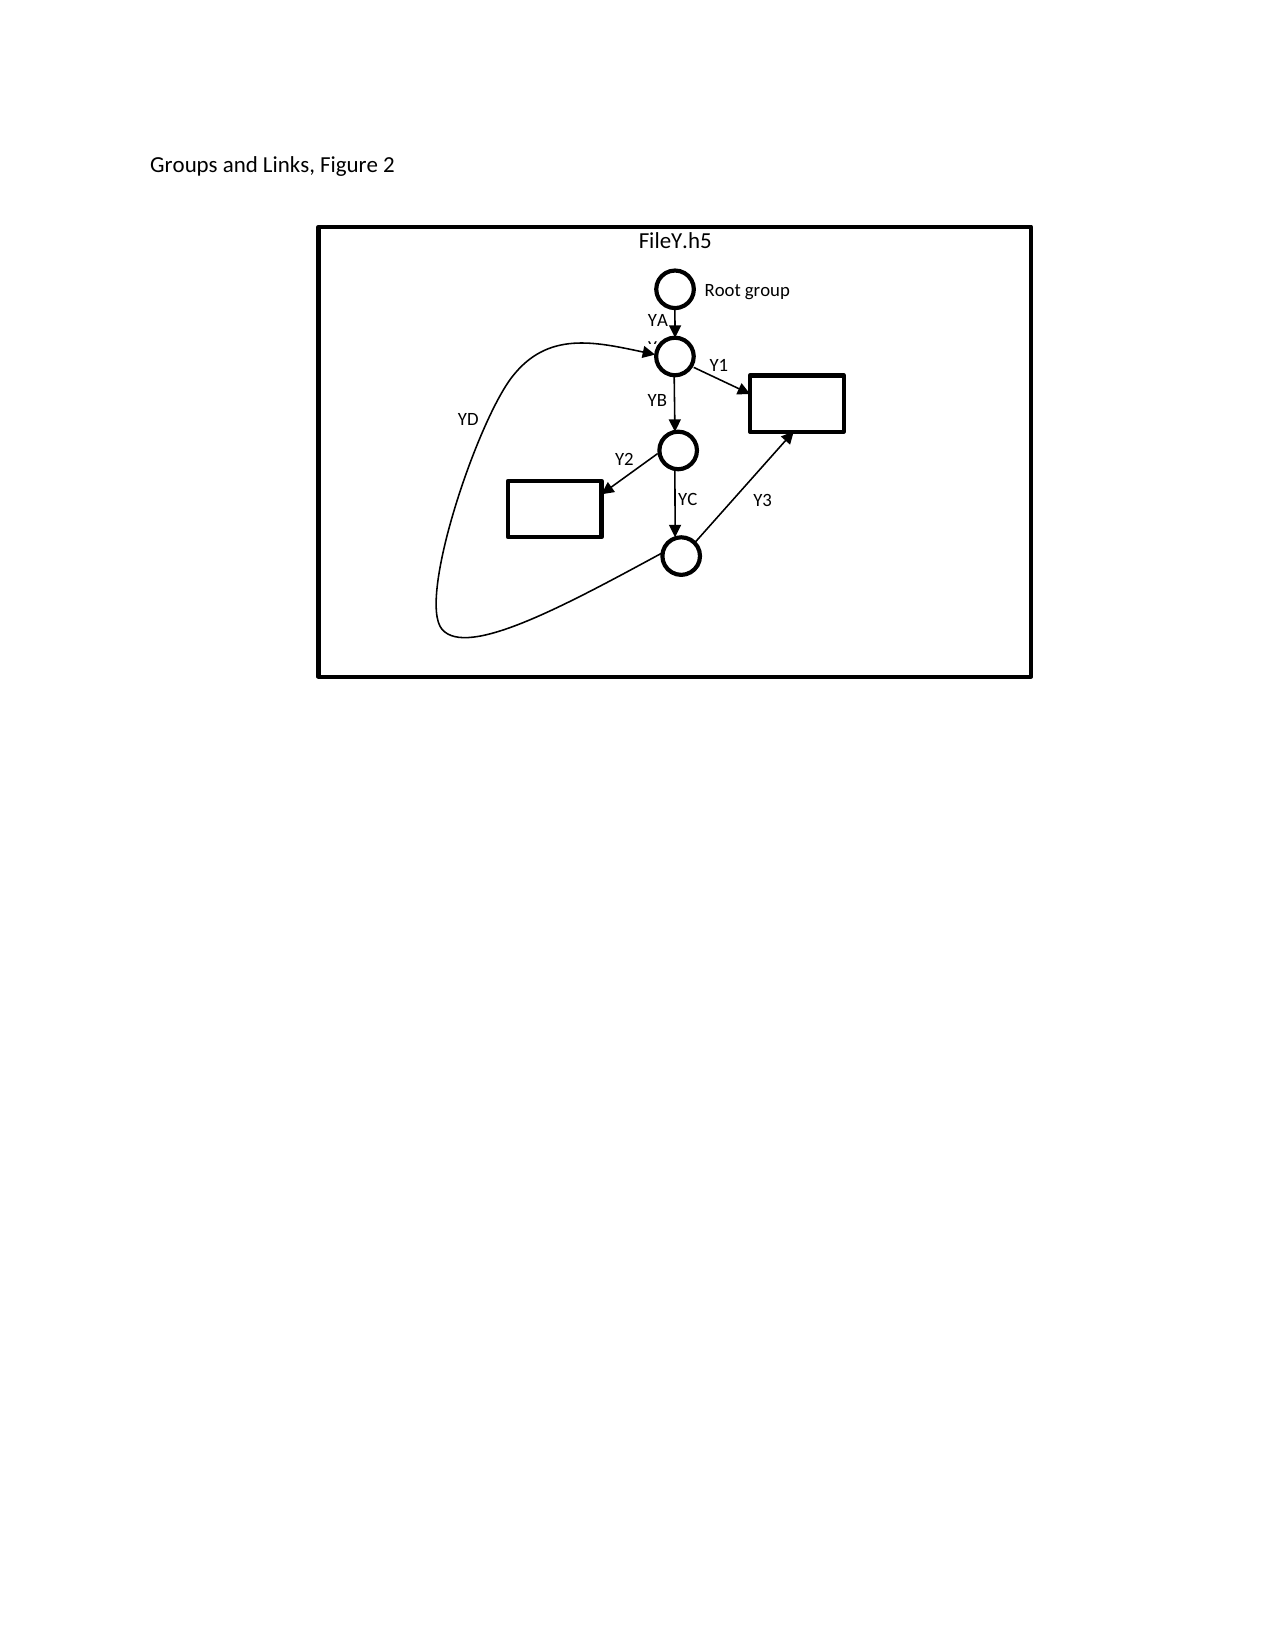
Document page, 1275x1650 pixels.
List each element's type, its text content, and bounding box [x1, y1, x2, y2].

text Groups and Links, Figure 2 [150, 150, 1125, 178]
